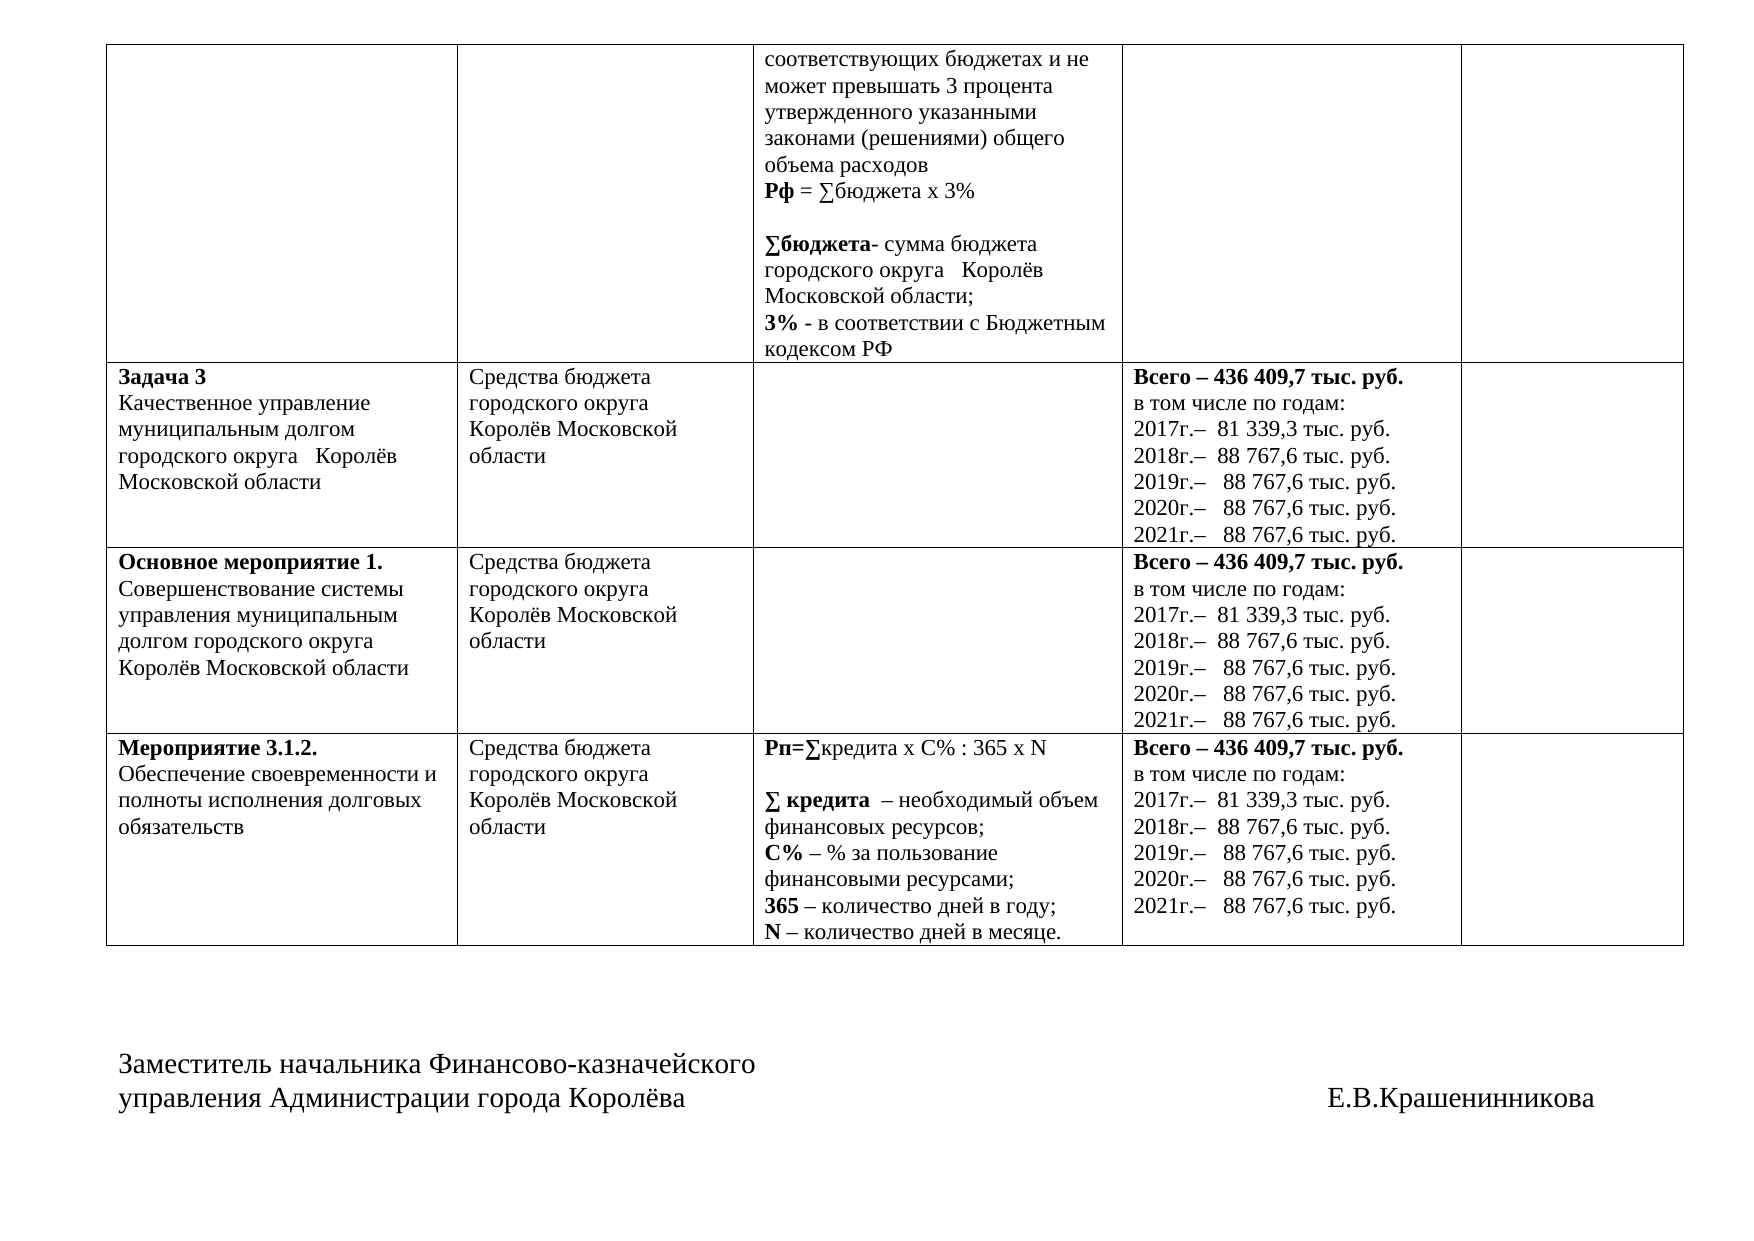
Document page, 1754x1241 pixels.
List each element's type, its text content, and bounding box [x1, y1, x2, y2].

table_cell [754, 363, 1122, 547]
table_cell Всего – 436 409,7 тыс. руб. в том числе по годам: 2017г.– 81 339,3 тыс. руб. 2018г.– 88 767,6 тыс. руб. 2019г.– 88 767,6 тыс. руб. 2020г.– 88 767,6 тыс. руб. 2021г.– 88 767,6 тыс. руб. [1123, 363, 1461, 547]
table_cell Рп=∑кредита х C% : 365 х N ∑ кредита – необходимый объем финансовых ресурсов; С% – % за пользование финансовыми ресурсами; 365 – количество дней в году; N – количество дней в месяце. [754, 734, 1122, 944]
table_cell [754, 45, 1122, 362]
text Заместитель начальника Финансово-казначейского [118, 1046, 1636, 1080]
table_cell Средства бюджета городского округа Королёв Московской области [458, 734, 753, 944]
table_cell [1462, 363, 1683, 547]
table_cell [1123, 45, 1461, 362]
table_cell [1462, 734, 1683, 944]
table_cell Мероприятие 3.1.2. Обеспечение своевременности и полноты исполнения долговых обязательств [107, 734, 457, 944]
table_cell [107, 45, 457, 362]
table_cell Средства бюджета городского округа Королёв Московской области [458, 548, 753, 733]
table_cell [458, 45, 753, 362]
table_cell Всего – 436 409,7 тыс. руб. в том числе по годам: 2017г.– 81 339,3 тыс. руб. 2018г.– 88 767,6 тыс. руб. 2019г.– 88 767,6 тыс. руб. 2020г.– 88 767,6 тыс. руб. 2021г.– 88 767,6 тыс. руб. [1123, 548, 1461, 733]
table_cell [1462, 548, 1683, 733]
table_cell Задача 3 Качественное управление муниципальным долгом городского округа Королёв Московской области [107, 363, 457, 547]
table_cell Основное мероприятие 1. Совершенствование системы управления муниципальным долгом городского округа Королёв Московской области [107, 548, 457, 733]
text управления Администрации города Королёва Е.В.Крашенинникова [118, 1080, 1636, 1113]
table_cell [754, 548, 1122, 733]
table_cell Всего – 436 409,7 тыс. руб. в том числе по годам: 2017г.– 81 339,3 тыс. руб. 2018г.– 88 767,6 тыс. руб. 2019г.– 88 767,6 тыс. руб. 2020г.– 88 767,6 тыс. руб. 2021г.– 88 767,6 тыс. руб. [1123, 734, 1461, 944]
table_cell [1462, 45, 1683, 362]
table_cell Средства бюджета городского округа Королёв Московской области [458, 363, 753, 547]
